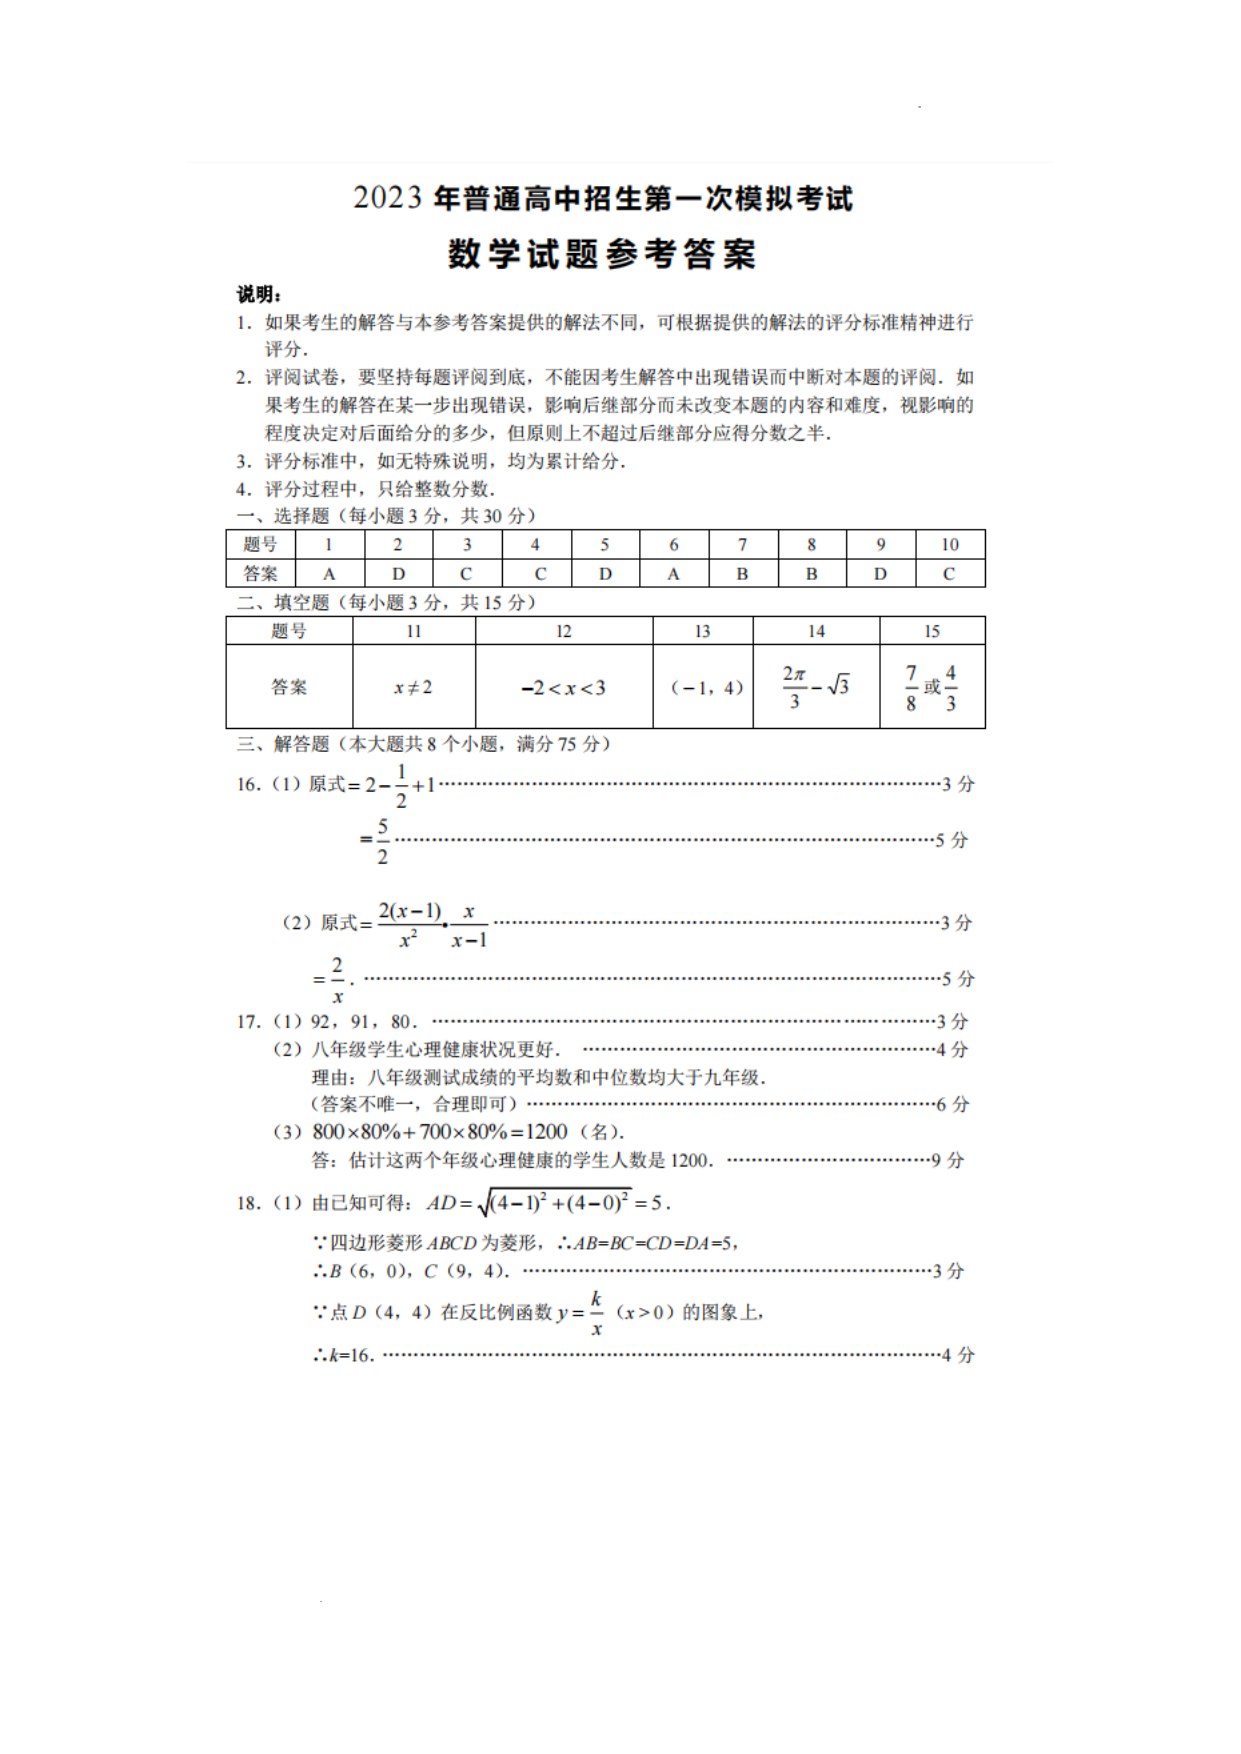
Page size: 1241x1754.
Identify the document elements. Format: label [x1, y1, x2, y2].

picture [187, 161, 1053, 1399]
